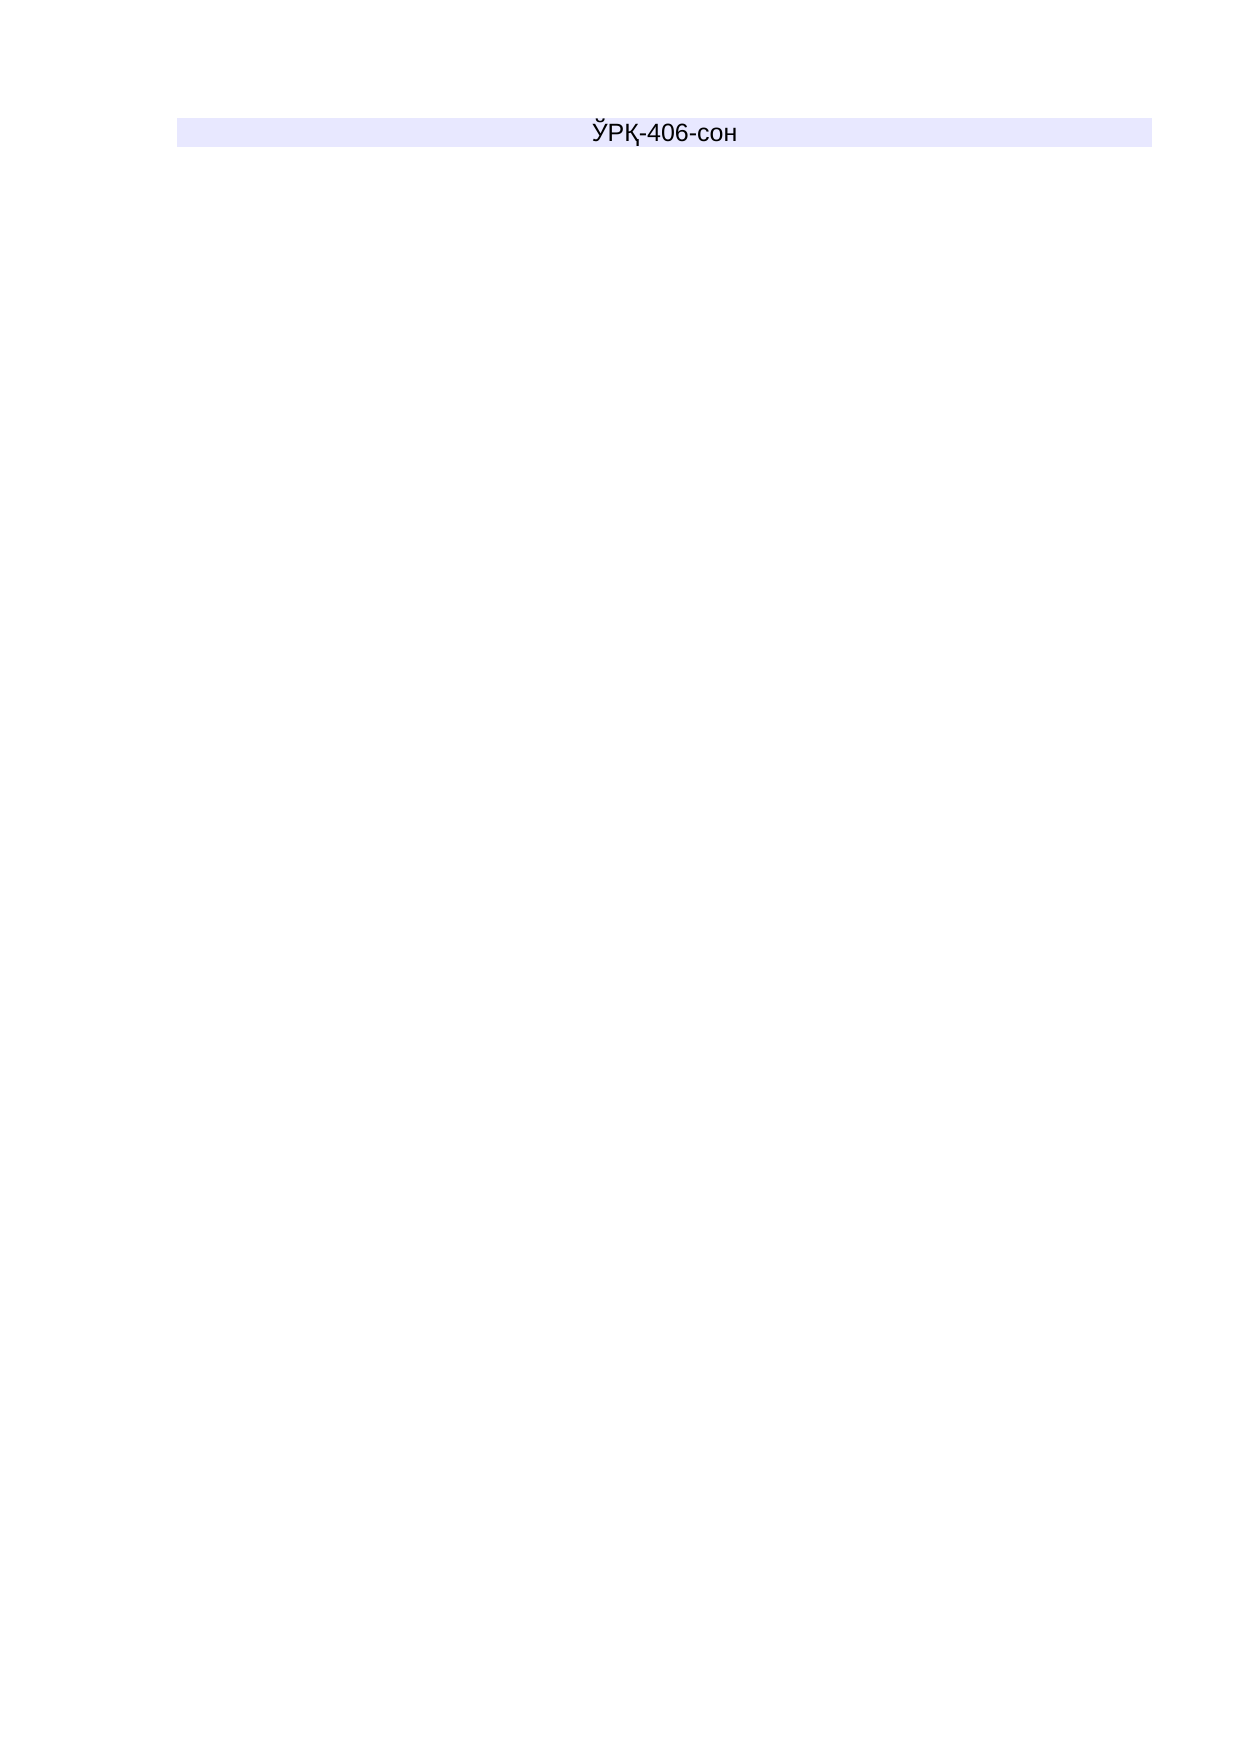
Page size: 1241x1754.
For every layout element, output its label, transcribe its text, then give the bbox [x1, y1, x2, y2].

text ЎРҚ-406-сон [177, 118, 1152, 147]
